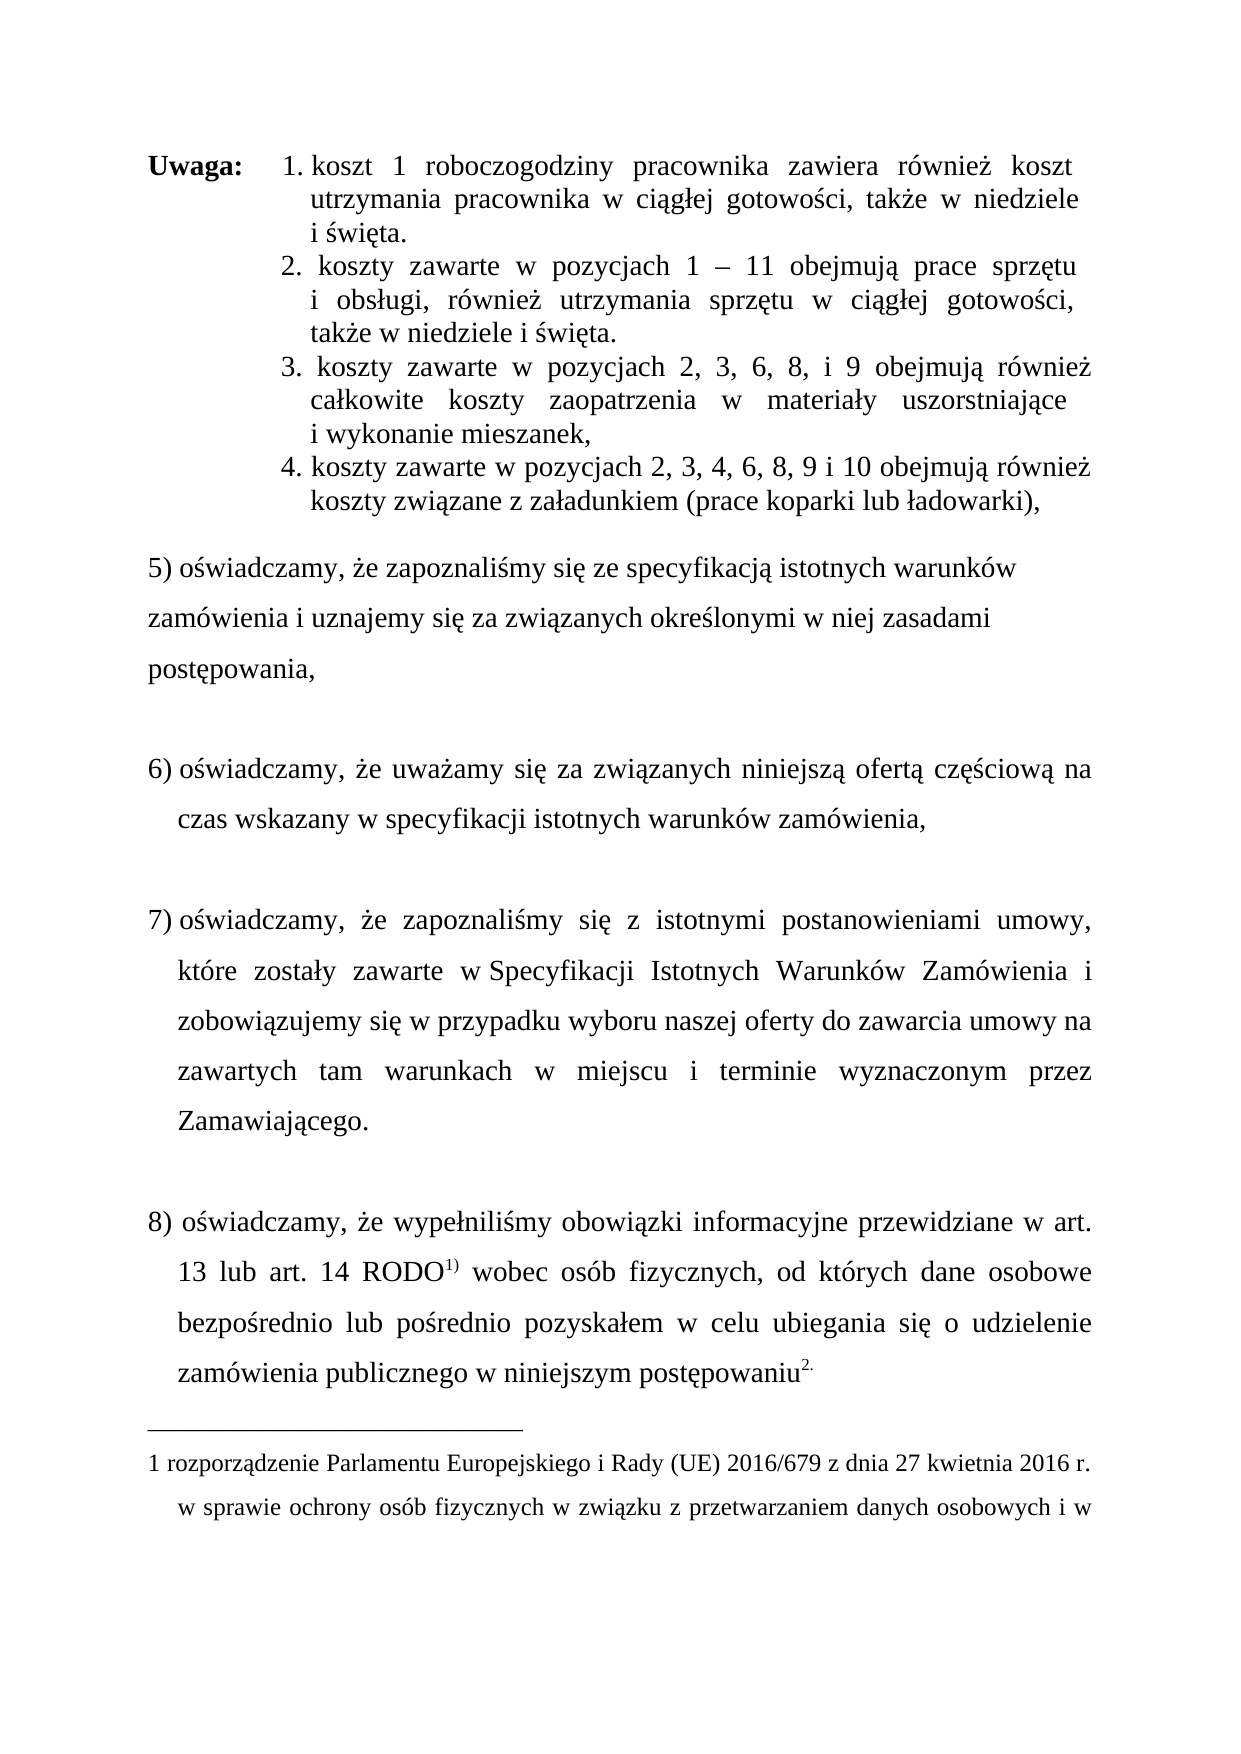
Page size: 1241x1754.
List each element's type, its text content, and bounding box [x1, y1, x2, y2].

text 4. koszty zawarte w pozycjach 2, 3, 4, 6, 8, 9 i 10 obejmują również koszty związane z załadunkiem (prace koparki lub ładowarki), [281, 449, 1093, 517]
text 5) oświadczamy, że zapoznaliśmy się ze specyfikacją istotnych warunków zamówienia i uznajemy się za związanych określonymi w niej zasadami postępowania, [148, 550, 1093, 684]
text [148, 1448, 1093, 1520]
text 8) oświadczamy, że wypełniliśmy obowiązki informacyjne przewidziane w art. 13 lub art. 14 RODO1) wobec osób fizycznych, od których dane osobowe bezpośrednio lub pośrednio pozyskałem w celu ubiegania się o udzielenie zamówienia publicznego w niniejszym postępowaniu2. [148, 1204, 1093, 1389]
text 3. koszty zawarte w pozycjach 2, 3, 6, 8, i 9 obejmują również całkowite koszty zaopatrzenia w materiały uszorstniające i wykonanie mieszanek, [281, 349, 1093, 449]
text 7) oświadczamy, że zapoznaliśmy się z istotnymi postanowieniami umowy, które zostały zawarte w Specyfikacji Istotnych Warunków Zamówienia i zobowiązujemy się w przypadku wyboru naszej oferty do zawarcia umowy na zawartych tam warunkach w miejscu i terminie wyznaczonym przez Zamawiającego. [148, 902, 1093, 1137]
text 2. koszty zawarte w pozycjach 1 – 11 obejmują prace sprzętu i obsługi, również utrzymania sprzętu w ciągłej gotowości, także w niedziele i święta. [281, 248, 1093, 349]
text ______________________________ [148, 1405, 1093, 1434]
text Uwaga: 1. koszt 1 roboczogodziny pracownika zawiera również koszt utrzymania pracownika w ciągłej gotowości, także w niedziele i święta. [148, 148, 1093, 248]
text 6) oświadczamy, że uważamy się za związanych niniejszą ofertą częściową na czas wskazany w specyfikacji istotnych warunków zamówienia, [148, 751, 1093, 835]
